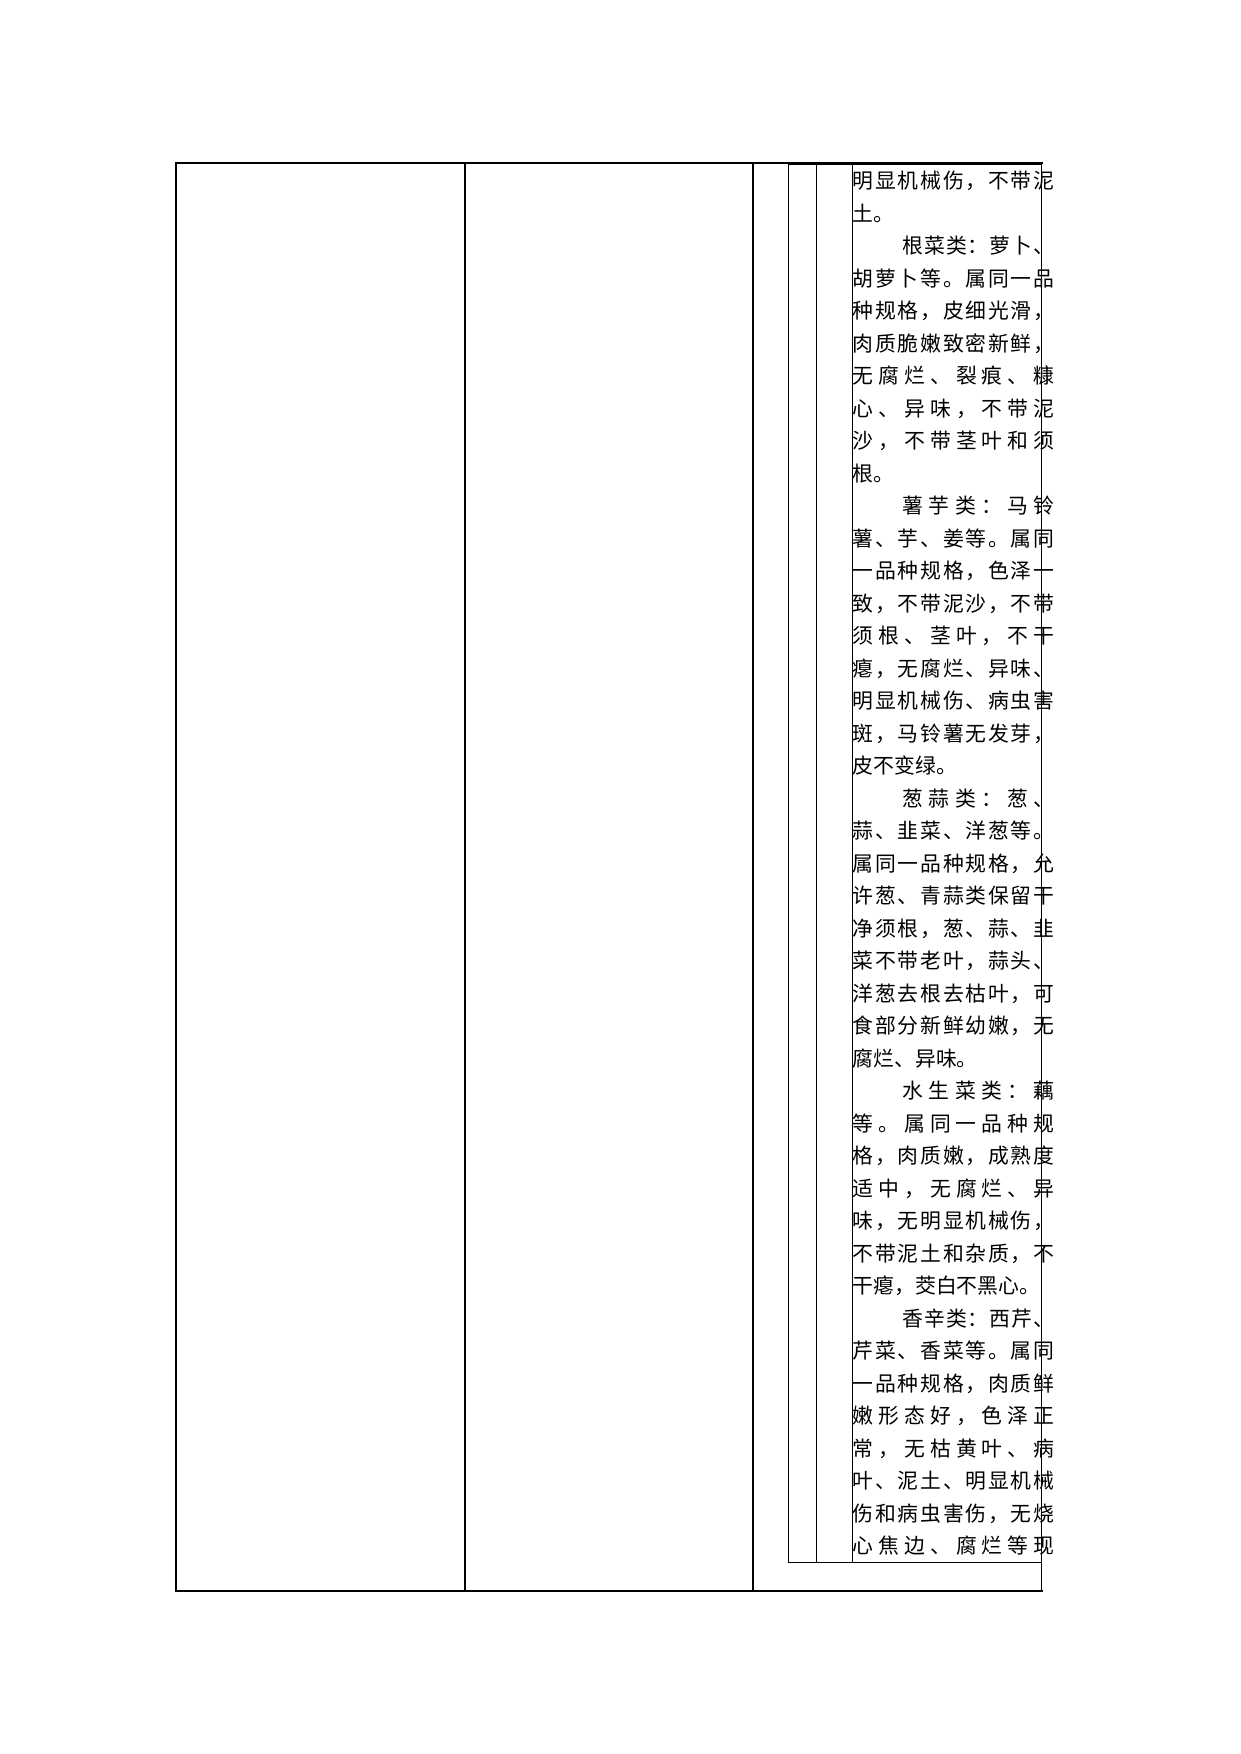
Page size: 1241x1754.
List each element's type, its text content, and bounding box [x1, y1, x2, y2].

table_cell [466, 164, 752, 1590]
table_cell 1 [177, 164, 464, 1590]
